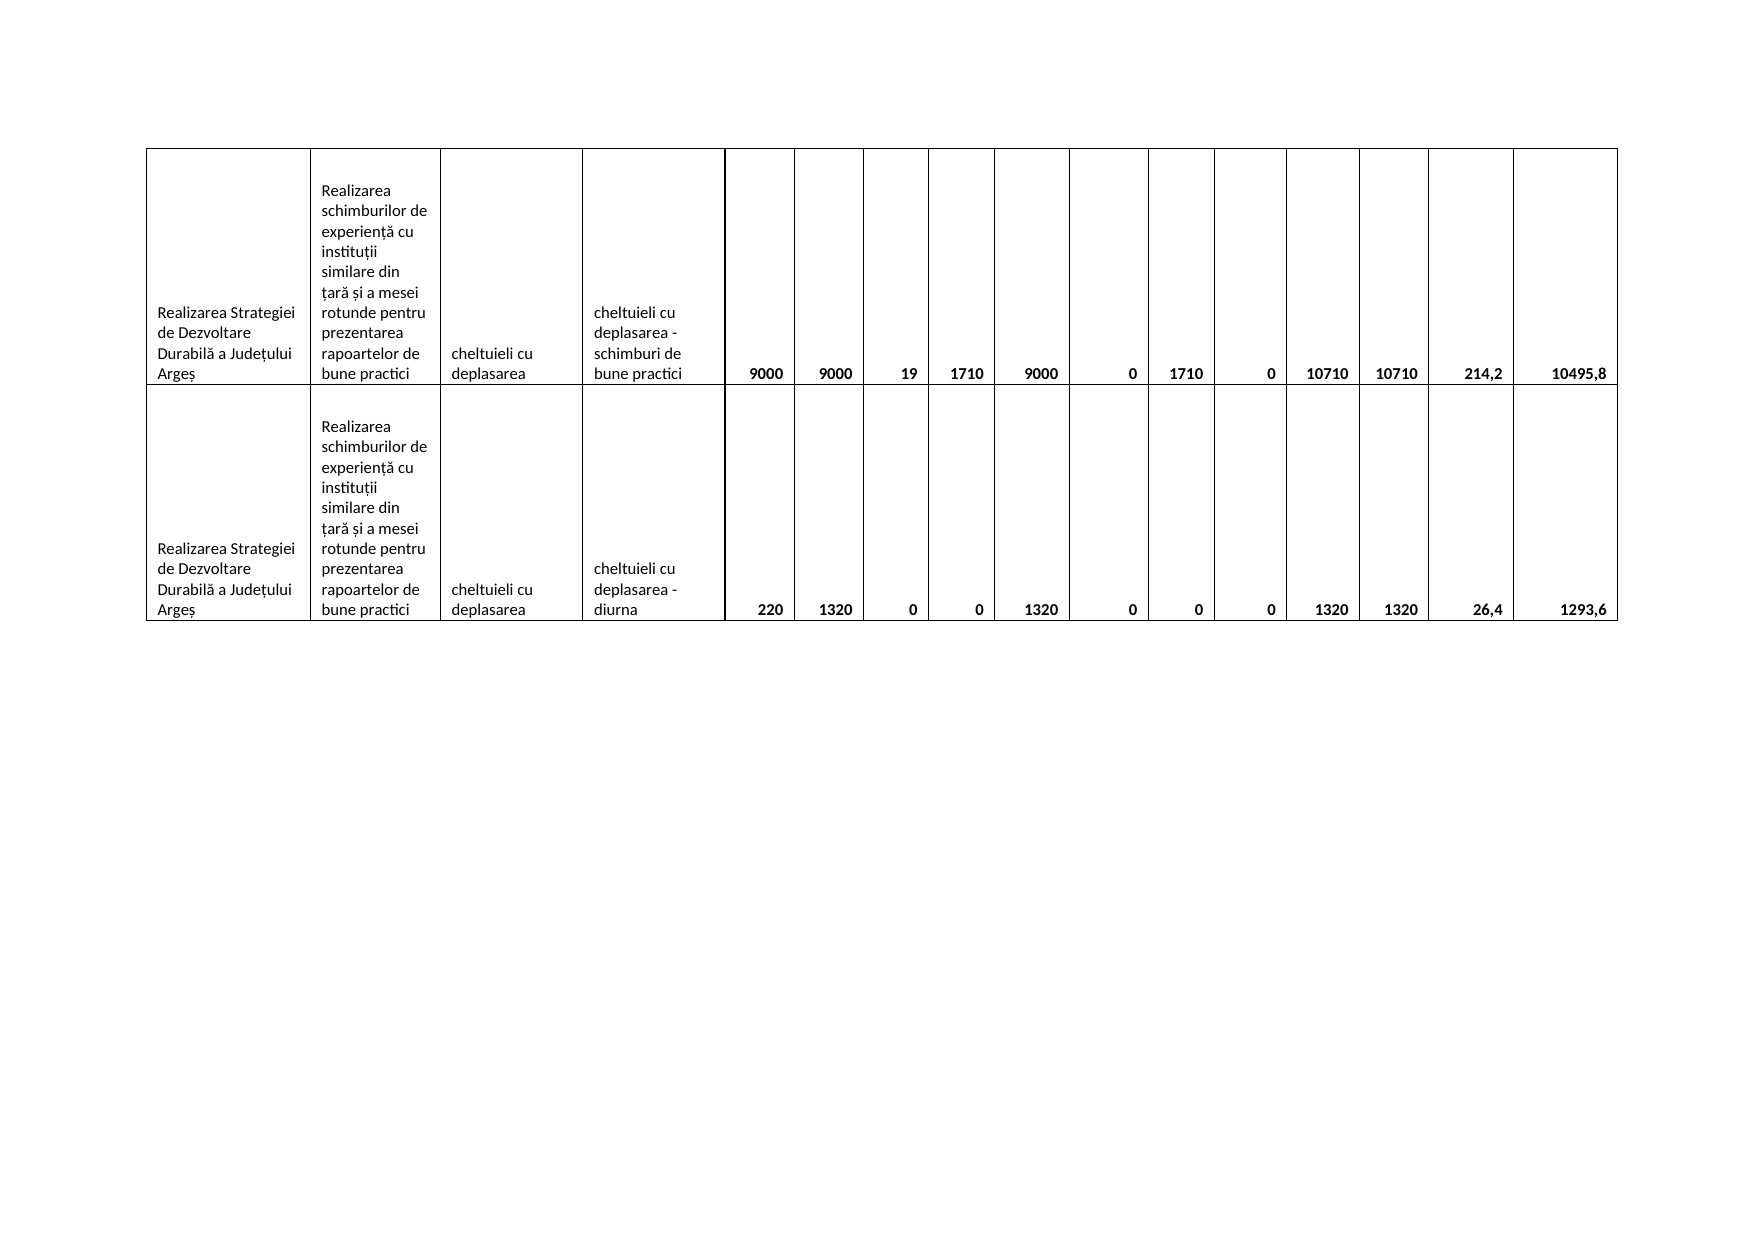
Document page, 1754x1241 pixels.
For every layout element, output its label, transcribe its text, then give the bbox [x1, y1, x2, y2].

table_cell 0 [1215, 385, 1286, 619]
table_cell 10495,8 [1514, 149, 1617, 383]
table_cell 1320 [795, 385, 863, 619]
table_cell cheltuieli cu deplasarea [441, 385, 582, 619]
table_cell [311, 149, 440, 383]
table_cell 220 [726, 385, 794, 619]
table_cell 214,2 [1429, 149, 1513, 383]
table_cell 1710 [929, 149, 994, 383]
table_cell 1320 [995, 385, 1069, 619]
table_cell 19 [864, 149, 928, 383]
table_cell 9000 [995, 149, 1069, 383]
table_cell Realizarea Strategiei de Dezvoltare Durabilă a Județului Argeș [147, 385, 310, 619]
table_cell 9000 [795, 149, 863, 383]
table_cell 0 [1149, 385, 1214, 619]
table_cell 1320 [1360, 385, 1428, 619]
table_cell 26,4 [1429, 385, 1513, 619]
table_cell 0 [1070, 385, 1148, 619]
table_cell cheltuieli cu deplasarea - schimburi de bune practici [583, 149, 724, 383]
table_cell Realizarea schimburilor de experiență cu instituții similare din țară și a mesei rotunde pentru prezentarea rapoartelor de bune practici [311, 385, 440, 619]
table_cell 10710 [1360, 149, 1428, 383]
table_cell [147, 149, 310, 383]
table_cell 1320 [1287, 385, 1359, 619]
table_cell 0 [929, 385, 994, 619]
table_cell 0 [1215, 149, 1286, 383]
table_cell 1293,6 [1514, 385, 1617, 619]
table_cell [441, 149, 582, 383]
table_cell 10710 [1287, 149, 1359, 383]
table_cell 0 [1070, 149, 1148, 383]
table_cell 1710 [1149, 149, 1214, 383]
table_cell 9000 [726, 149, 794, 383]
table_cell cheltuieli cu deplasarea - diurna [583, 385, 724, 619]
table_cell 0 [864, 385, 928, 619]
